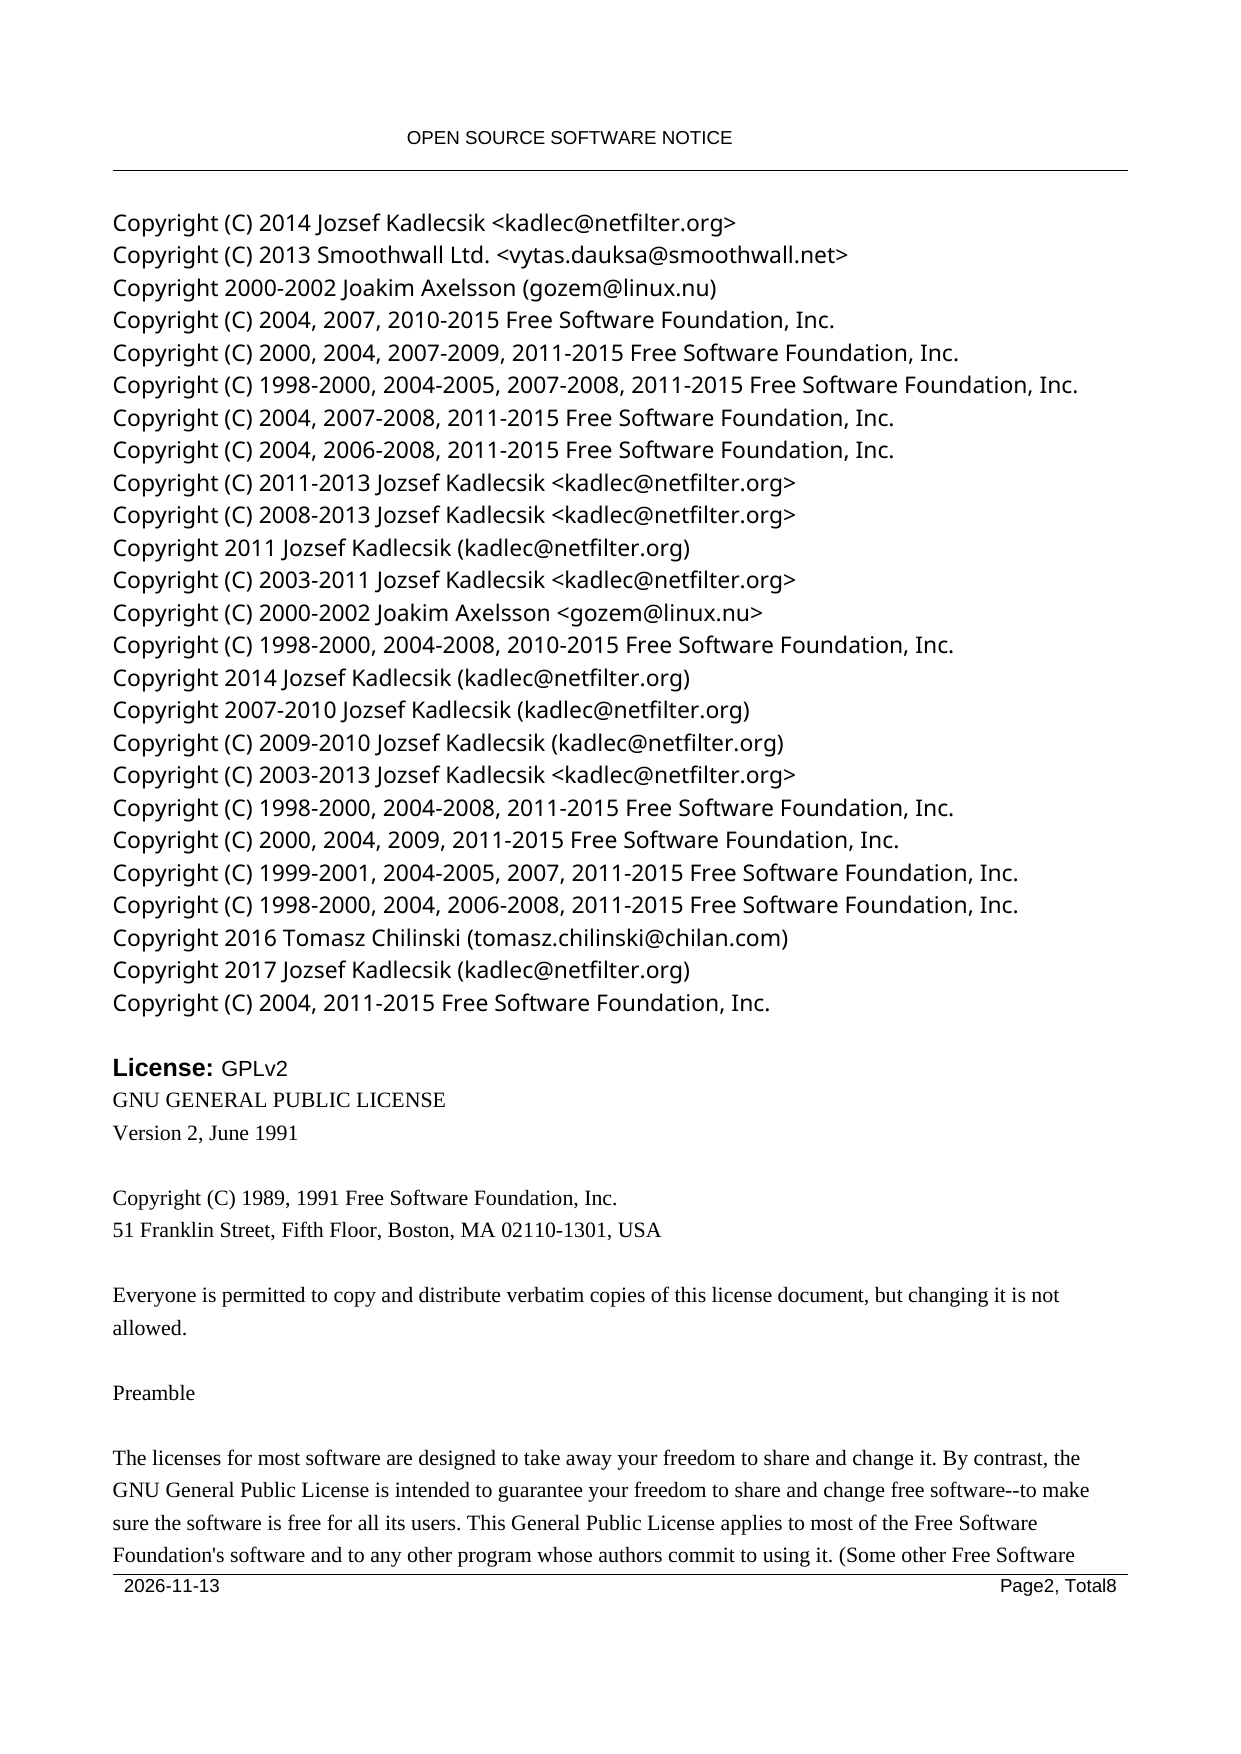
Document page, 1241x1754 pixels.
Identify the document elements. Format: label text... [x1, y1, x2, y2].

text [112, 206, 1128, 1051]
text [112, 1084, 1128, 1571]
text License: GPLv2 [112, 1051, 1128, 1084]
